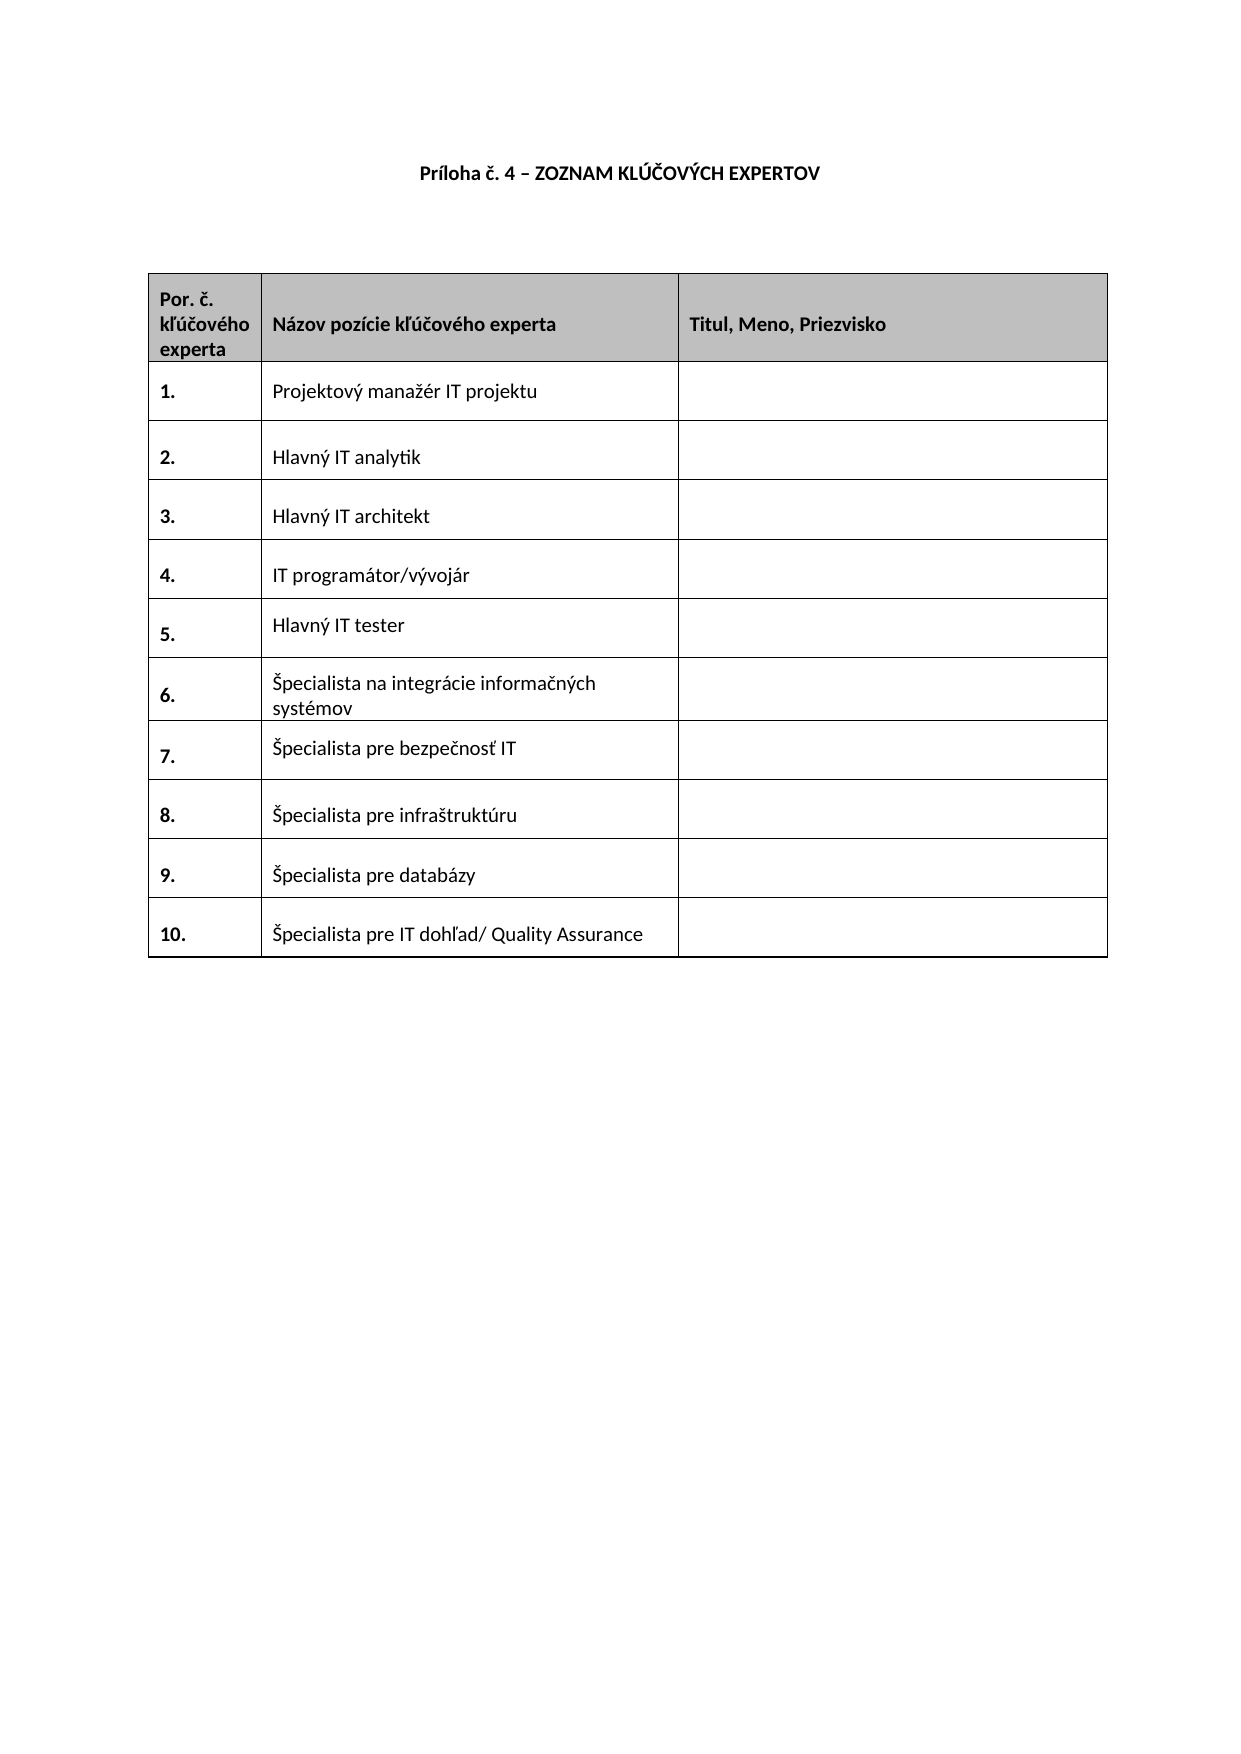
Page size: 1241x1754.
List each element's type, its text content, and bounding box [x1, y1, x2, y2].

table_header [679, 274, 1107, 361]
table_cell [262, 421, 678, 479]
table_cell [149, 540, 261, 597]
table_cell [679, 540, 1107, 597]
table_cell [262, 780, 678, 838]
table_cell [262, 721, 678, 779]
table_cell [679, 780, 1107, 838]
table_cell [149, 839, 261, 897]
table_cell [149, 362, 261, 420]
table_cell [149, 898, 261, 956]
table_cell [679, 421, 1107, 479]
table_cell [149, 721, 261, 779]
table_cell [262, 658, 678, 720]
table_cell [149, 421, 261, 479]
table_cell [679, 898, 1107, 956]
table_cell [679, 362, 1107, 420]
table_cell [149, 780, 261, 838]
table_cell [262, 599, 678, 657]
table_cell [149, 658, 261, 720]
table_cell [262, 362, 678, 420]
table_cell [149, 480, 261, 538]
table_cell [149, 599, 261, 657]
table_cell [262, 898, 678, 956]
subtitle Príloha č. 4 – ZOZNAM KLÚČOVÝCH EXPERTOV [148, 160, 1092, 185]
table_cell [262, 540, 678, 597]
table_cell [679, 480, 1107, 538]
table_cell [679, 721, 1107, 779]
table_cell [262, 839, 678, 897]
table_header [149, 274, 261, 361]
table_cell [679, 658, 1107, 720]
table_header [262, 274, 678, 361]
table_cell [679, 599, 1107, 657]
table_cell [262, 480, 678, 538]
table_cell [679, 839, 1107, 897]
